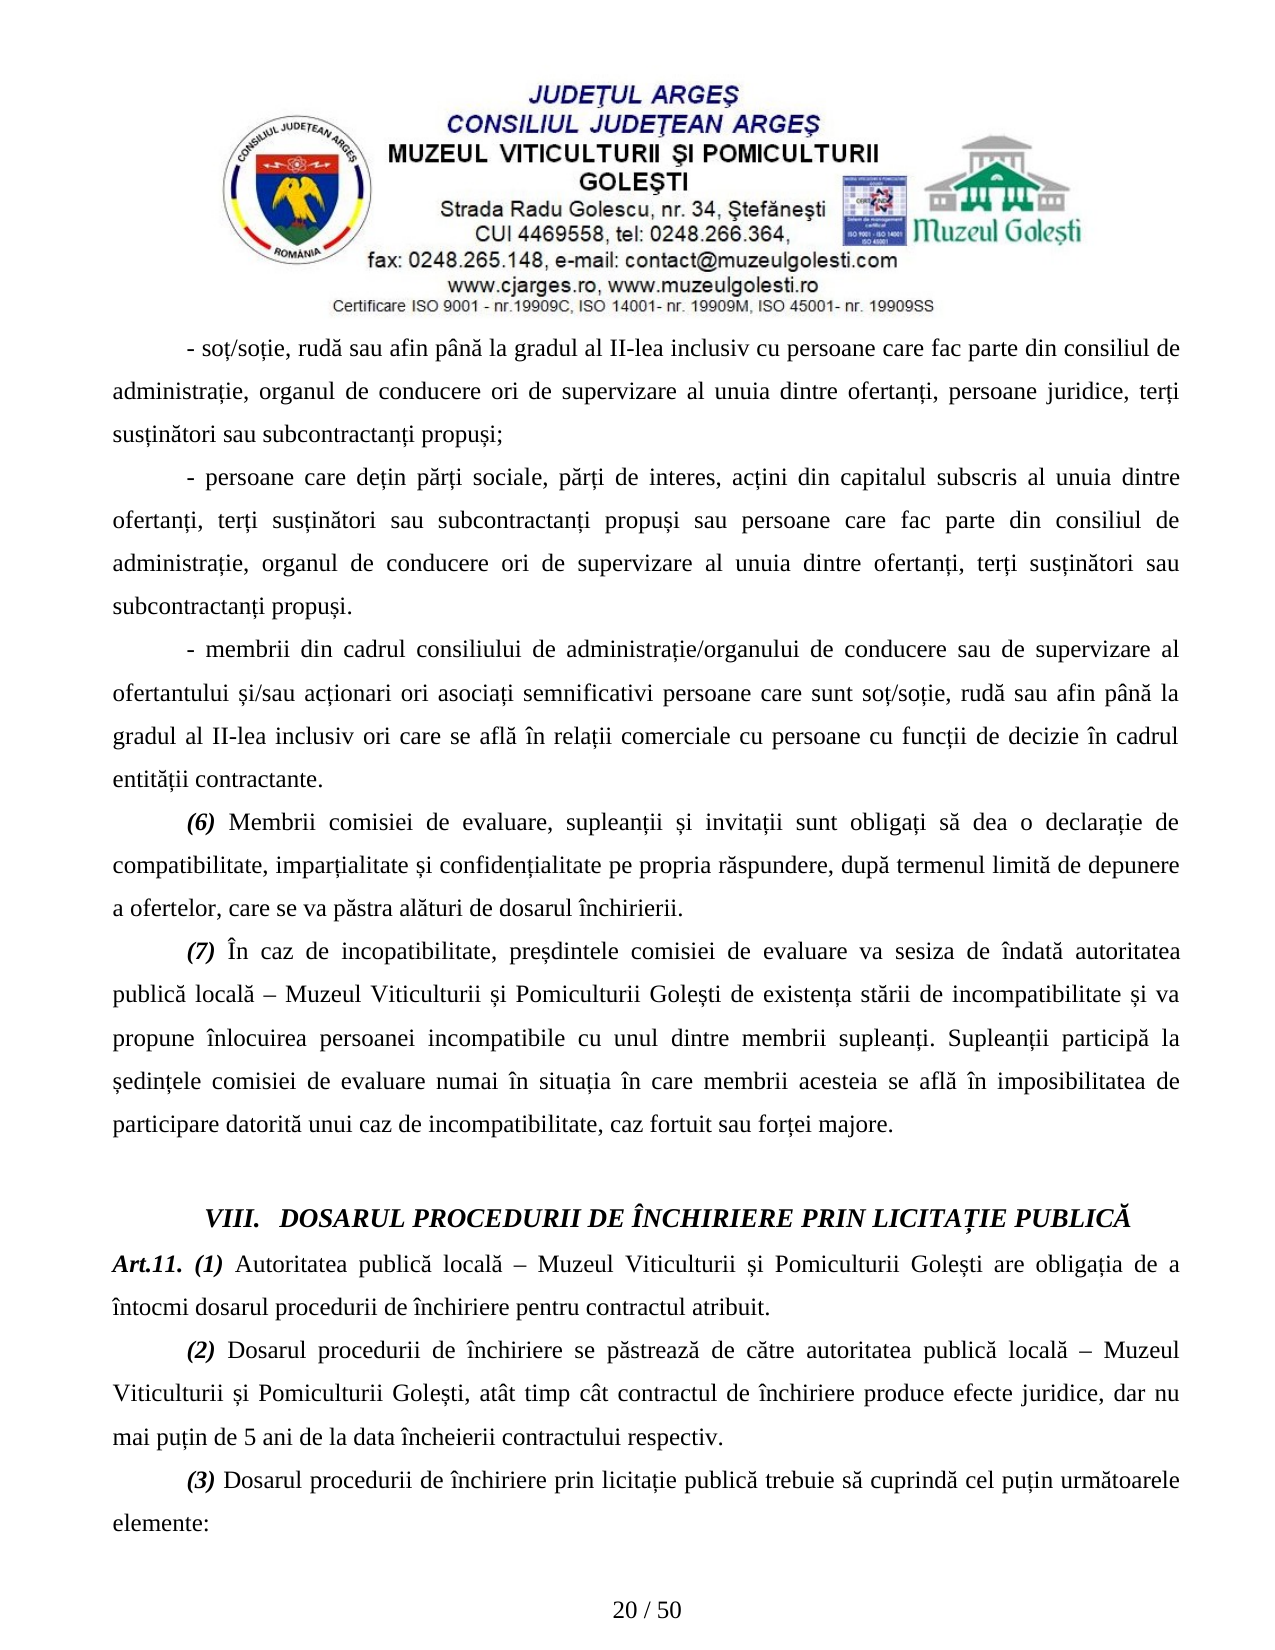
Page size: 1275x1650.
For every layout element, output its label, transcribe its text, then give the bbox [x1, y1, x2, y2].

text (3) Dosarul procedurii de închiriere prin licitație publică trebuie să cuprindă cel puțin următoarele elemente: [112, 1465, 1181, 1537]
picture [176, 29, 1118, 333]
text - membrii din cadrul consiliului de administrație/organului de conducere sau de supervizare al ofertantului și/sau acționari ori asociați semnificativi persoane care sunt soț/soție, rudă sau afin până la gradul al II-lea inclusiv ori care se află în relații comerciale cu persoane cu funcții de decizie în cadrul entității contractante. [112, 634, 1181, 793]
text - persoane care dețin părți sociale, părți de interes, acțini din capitalul subscris al unuia dintre ofertanți, terți susținători sau subcontractanți propuși sau persoane care fac parte din consiliul de administrație, organul de conducere ori de supervizare al unuia dintre ofertanți, terți susținători sau subcontractanți propuși. [112, 462, 1181, 620]
text (2) Dosarul procedurii de închiriere se păstrează de către autoritatea publică locală – Muzeul Viticulturii și Pomiculturii Golești, atât timp cât contractul de închiriere produce efecte juridice, dar nu mai puțin de 5 ani de la data încheierii contractului respectiv. [112, 1335, 1181, 1450]
text Art.11. (1) Autoritatea publică locală – Muzeul Viticulturii și Pomiculturii Golești are obligația de a întocmi dosarul procedurii de închiriere pentru contractul atribuit. [112, 1249, 1181, 1321]
text - soț/soție, rudă sau afin până la gradul al II-lea inclusiv cu persoane care fac parte din consiliul de administrație, organul de conducere ori de supervizare al unuia dintre ofertanți, persoane juridice, terți susținători sau subcontractanți propuși; [112, 333, 1181, 448]
text (6) Membrii comisiei de evaluare, supleanții și invitații sunt obligați să dea o declarație de compatibilitate, imparțialitate și confidențialitate pe propria răspundere, după termenul limită de depunere a ofertelor, care se va păstra alături de dosarul închirierii. [112, 807, 1181, 922]
text (7) În caz de incopatibilitate, preșdintele comisiei de evaluare va sesiza de îndată autoritatea publică locală – Muzeul Viticulturii și Pomiculturii Golești de existența stării de incompatibilitate și va propune înlocuirea persoanei incompatibile cu unul dintre membrii supleanți. Supleanții participă la ședințele comisiei de evaluare numai în situația în care membrii acesteia se află în imposibilitatea de participare datorită unui caz de incompatibilitate, caz fortuit sau forței majore. [112, 936, 1181, 1138]
list DOSARUL PROCEDURII DE ÎNCHIRIERE PRIN LICITAȚIE PUBLICĂ [156, 1202, 1181, 1233]
